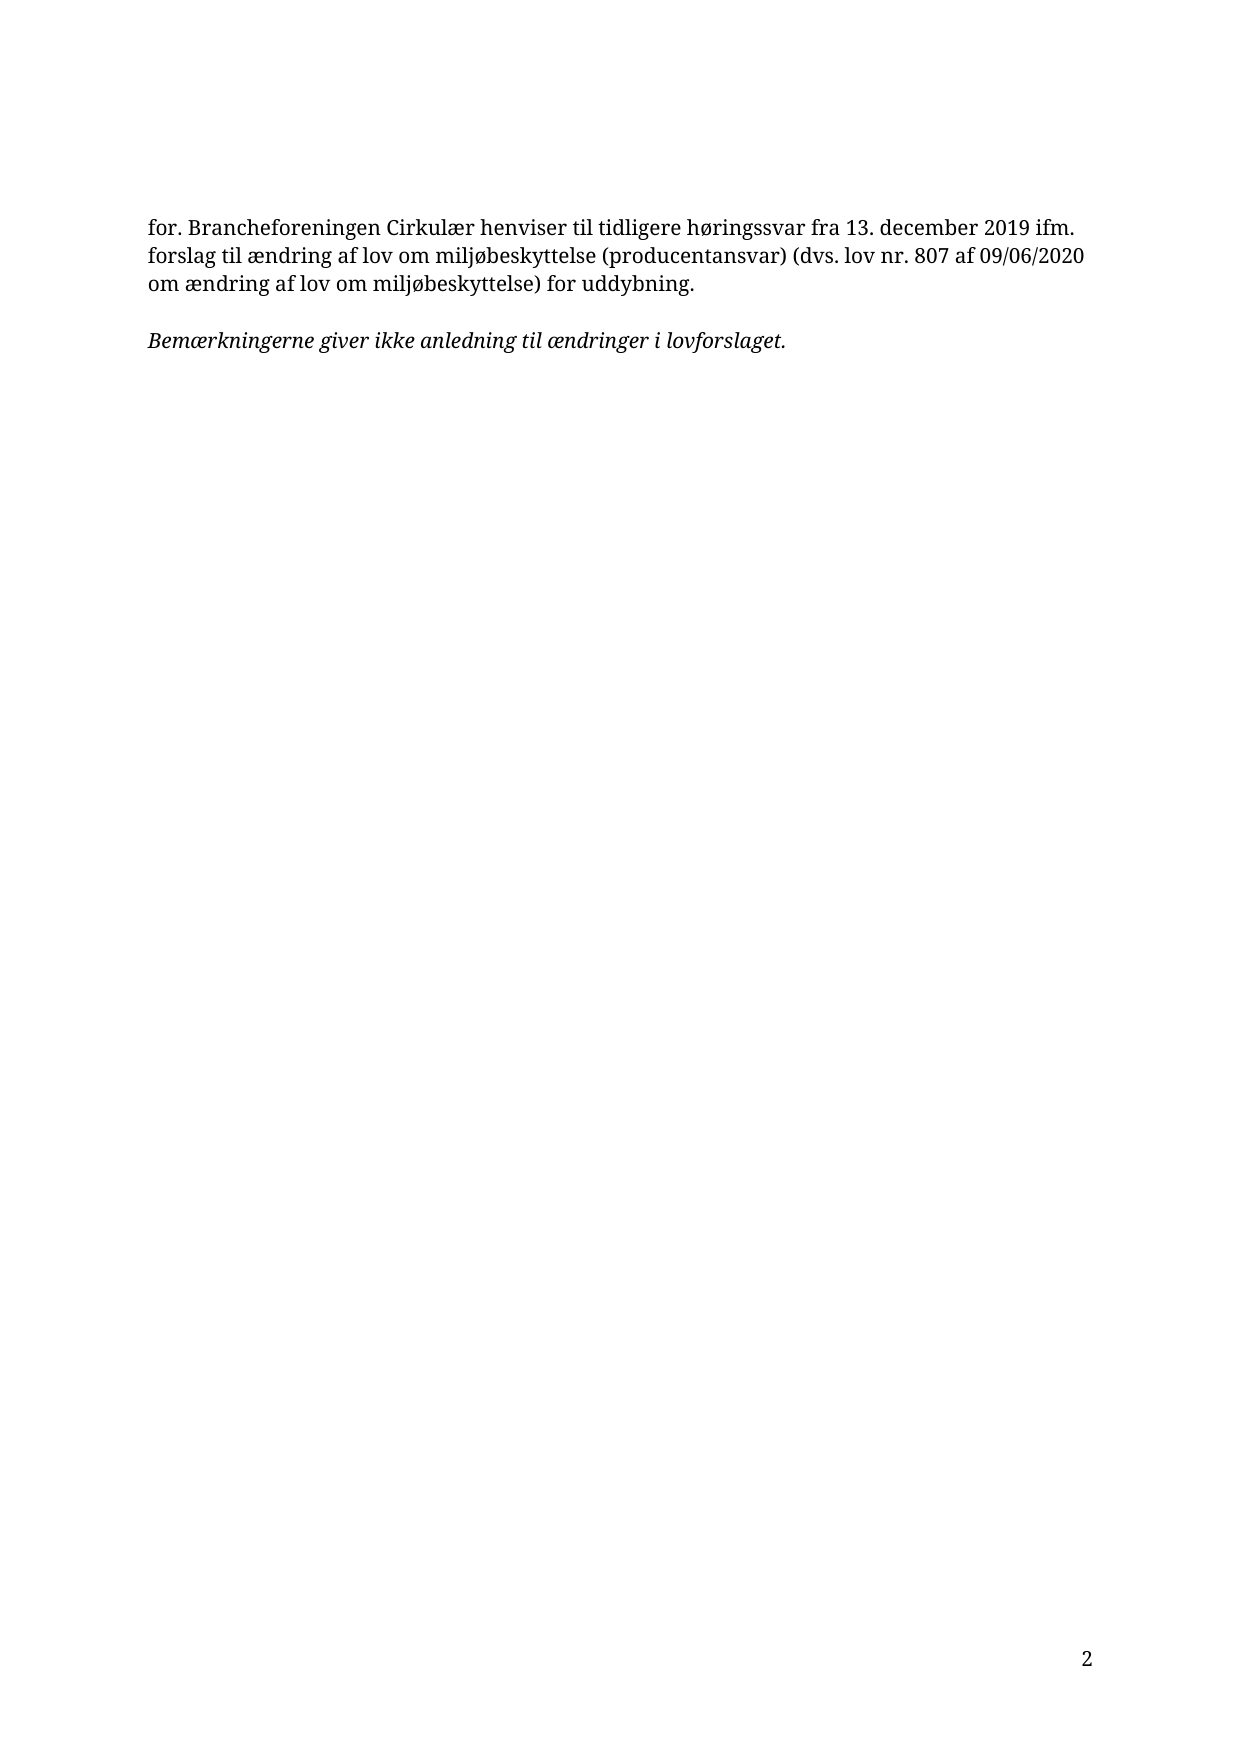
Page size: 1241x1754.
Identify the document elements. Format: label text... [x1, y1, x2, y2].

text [148, 213, 1092, 298]
text Bemærkningerne giver ikke anledning til ændringer i lovforslaget. [148, 326, 1092, 355]
